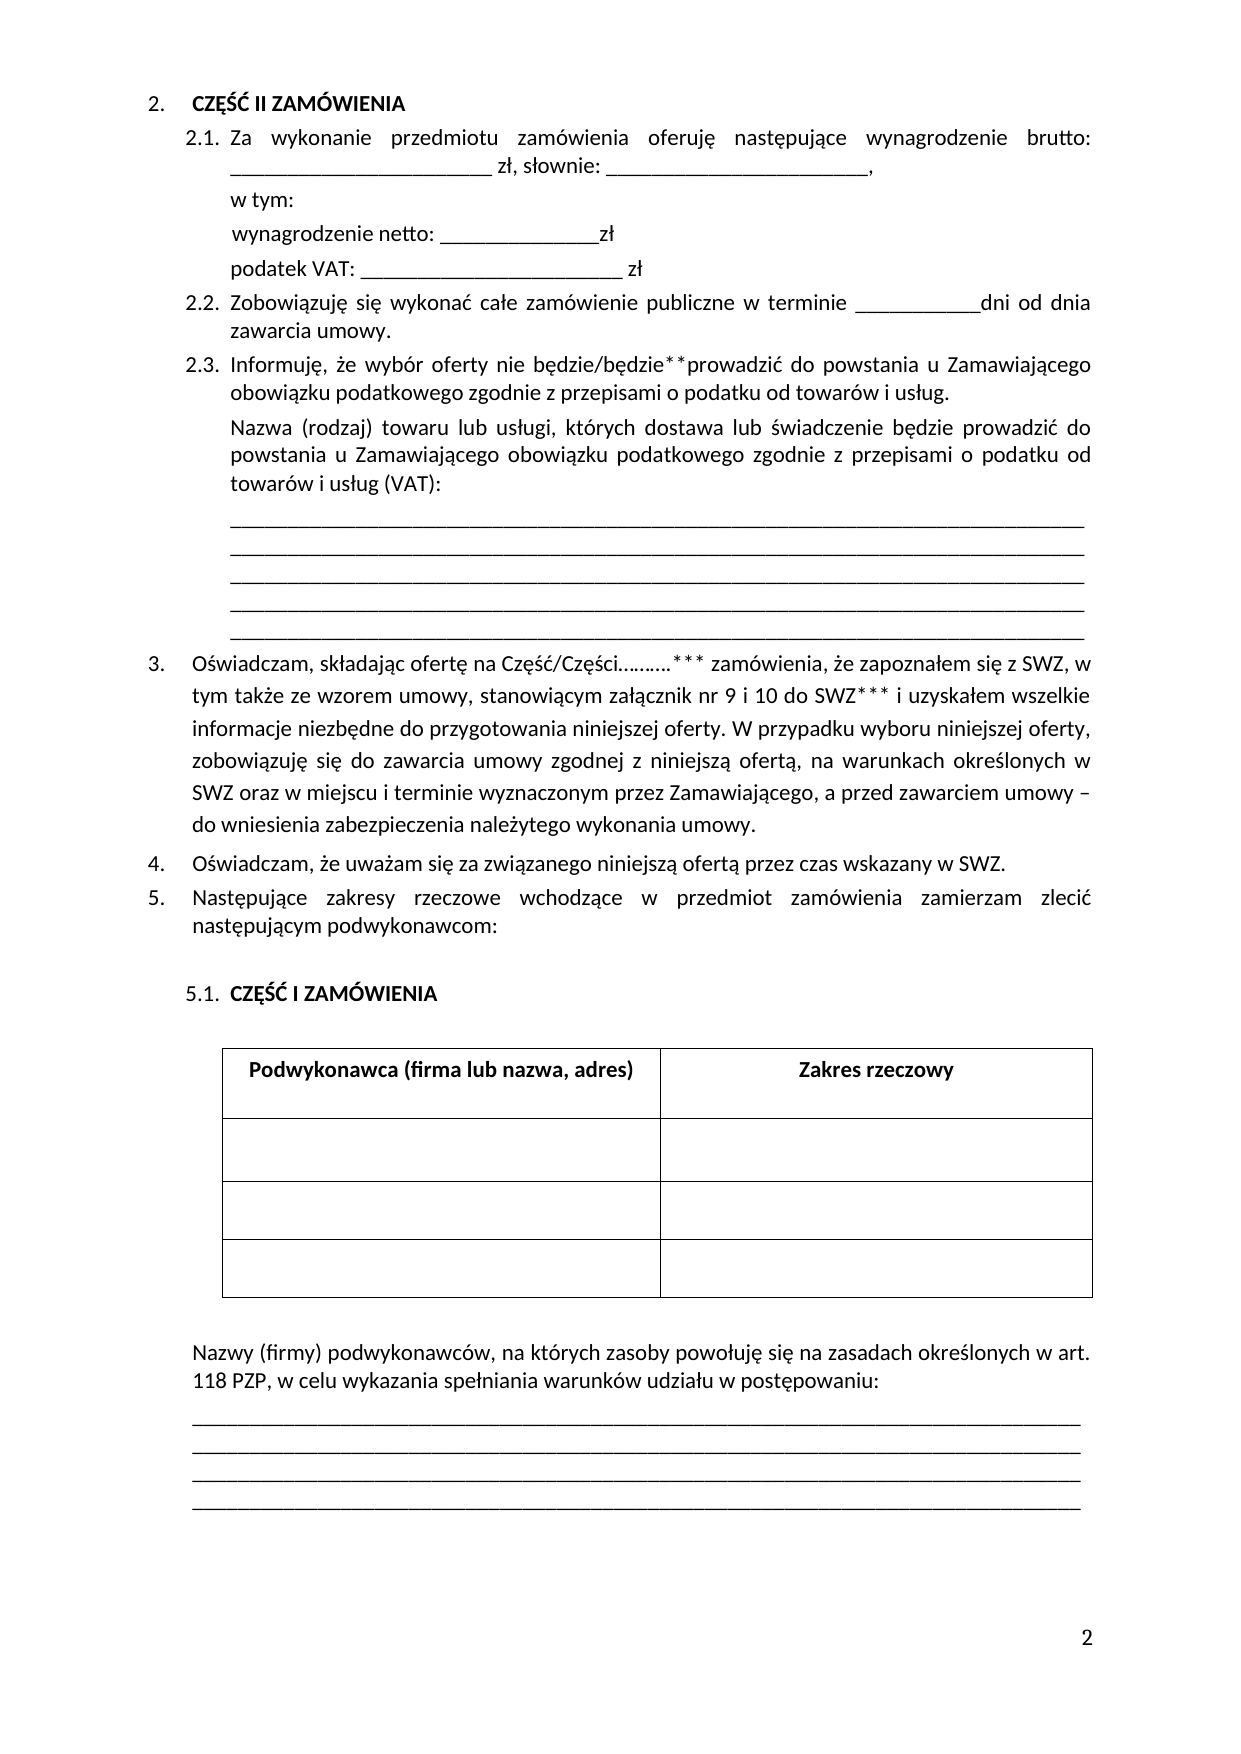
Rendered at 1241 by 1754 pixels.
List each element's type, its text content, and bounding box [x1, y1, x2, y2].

table_cell [661, 1240, 1092, 1297]
table_header Podwykonawca (firma lub nazwa, adres) [223, 1049, 660, 1118]
text ________________________________________________________________________________________________________________________________________________________________________________________________________________________________________________________________________________________________________________________ [192, 1401, 1093, 1513]
list Oświadczam, że uważam się za związanego niniejszą ofertą przez czas wskazany w SWZ. [148, 849, 1093, 877]
table_cell [661, 1119, 1092, 1181]
table_cell [223, 1240, 660, 1297]
list Oświadczam, składając ofertę na Część/Części……….*** zamówienia, że zapoznałem się z SWZ, w tym także ze wzorem umowy, stanowiącym załącznik nr 9 i 10 do SWZ*** i uzyskałem wszelkie informacje niezbędne do przygotowania niniejszej oferty. W przypadku wyboru niniejszej oferty, zobowiązuję się do zawarcia umowy zgodnej z niniejszą ofertą, na warunkach określonych w SWZ oraz w miejscu i terminie wyznaczonym przez Zamawiającego, a przed zawarciem umowy – do wniesienia zabezpieczenia należytego wykonania umowy. [148, 649, 1093, 838]
list CZĘŚĆ I ZAMÓWIENIA [185, 979, 1093, 1007]
list _______________________________________________________________________________________________________________________________________________________________________________________________________________________________________________________________________________________________________________________________________________________________________________________ [230, 503, 1093, 643]
table_header Zakres rzeczowy [661, 1049, 1092, 1118]
text podatek VAT: _______________________ zł [230, 254, 1093, 282]
list w tym: [230, 185, 1093, 213]
list CZĘŚĆ II ZAMÓWIENIA [148, 89, 1093, 117]
list Zobowiązuję się wykonać całe zamówienie publiczne w terminie ___________dni od dnia zawarcia umowy. [185, 288, 1093, 344]
table_cell [223, 1182, 660, 1238]
text wynagrodzenie netto: ______________zł [148, 219, 1093, 247]
list Za wykonanie przedmiotu zamówienia oferuję następujące wynagrodzenie brutto: _______________________ zł, słownie: _______________________, [185, 123, 1093, 179]
table_cell [661, 1182, 1092, 1238]
table_cell [223, 1119, 660, 1181]
list Następujące zakresy rzeczowe wchodzące w przedmiot zamówienia zamierzam zlecić następującym podwykonawcom: [148, 883, 1093, 939]
list Informuję, że wybór oferty nie będzie/będzie**prowadzić do powstania u Zamawiającego obowiązku podatkowego zgodnie z przepisami o podatku od towarów i usług. [185, 350, 1093, 406]
